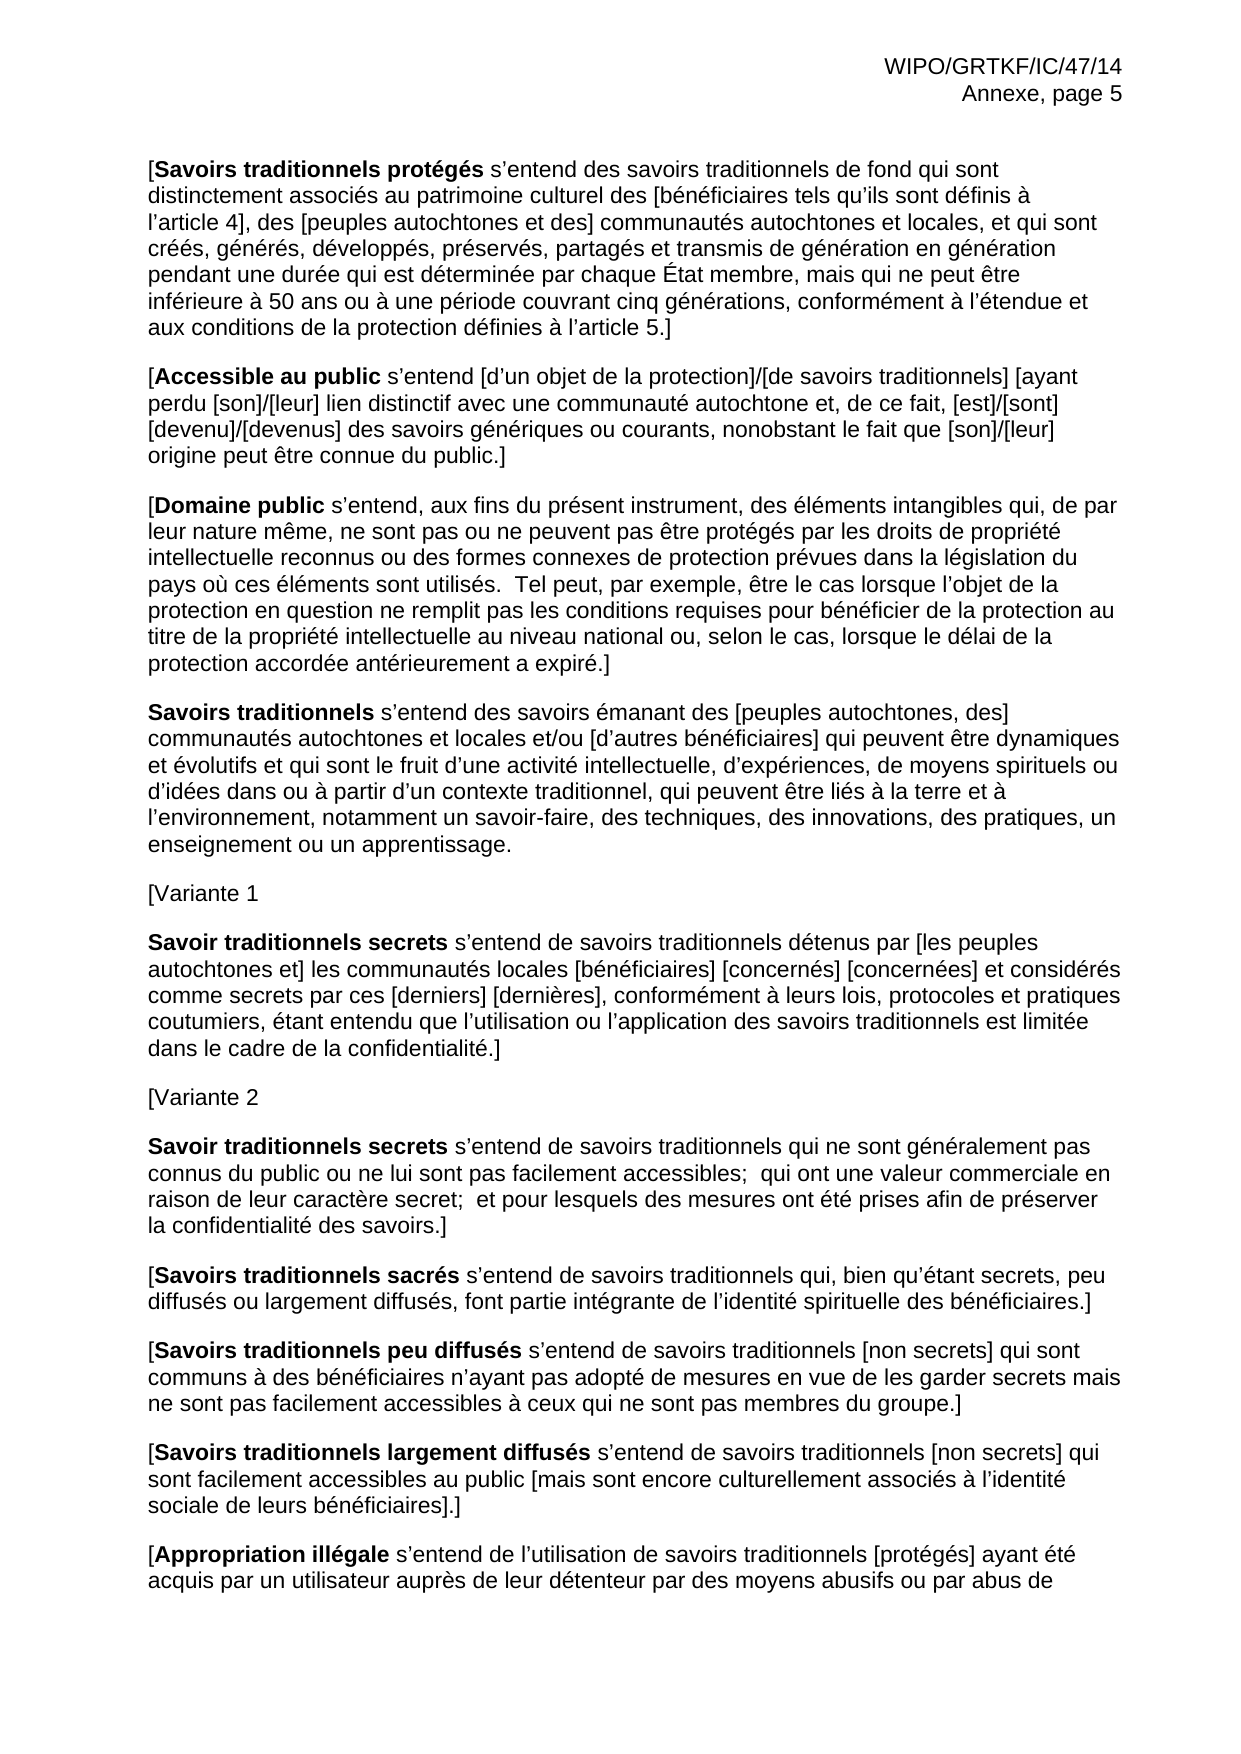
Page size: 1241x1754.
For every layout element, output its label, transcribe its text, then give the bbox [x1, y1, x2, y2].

text [Savoirs traditionnels peu diffusés s’entend de savoirs traditionnels [non secrets] qui sont communs à des bénéficiaires n’ayant pas adopté de mesures en vue de les garder secrets mais ne sont pas facilement accessibles à ceux qui ne sont pas membres du groupe.] [148, 1337, 1122, 1416]
text [Variante 1 [148, 880, 1122, 906]
text Savoir traditionnels secrets s’entend de savoirs traditionnels détenus par [les peuples autochtones et] les communautés locales [bénéficiaires] [concernés] [concernées] et considérés comme secrets par ces [derniers] [dernières], conformément à leurs lois, protocoles et pratiques coutumiers, étant entendu que l’utilisation ou l’application des savoirs traditionnels est limitée dans le cadre de la confidentialité.] [148, 929, 1122, 1061]
text [Savoirs traditionnels largement diffusés s’entend de savoirs traditionnels [non secrets] qui sont facilement accessibles au public [mais sont encore culturellement associés à l’identité sociale de leurs bénéficiaires].] [148, 1439, 1122, 1518]
text [Variante 2 [148, 1084, 1122, 1110]
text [148, 1541, 1122, 1594]
text [Domaine public s’entend, aux fins du présent instrument, des éléments intangibles qui, de par leur nature même, ne sont pas ou ne peuvent pas être protégés par les droits de propriété intellectuelle reconnus ou des formes connexes de protection prévues dans la législation du pays où ces éléments sont utilisés. Tel peut, par exemple, être le cas lorsque l’objet de la protection en question ne remplit pas les conditions requises pour bénéficier de la protection au titre de la propriété intellectuelle au niveau national ou, selon le cas, lorsque le délai de la protection accordée antérieurement a expiré.] [148, 492, 1122, 676]
text Savoir traditionnels secrets s’entend de savoirs traditionnels qui ne sont généralement pas connus du public ou ne lui sont pas facilement accessibles; qui ont une valeur commerciale en raison de leur caractère secret; et pour lesquels des mesures ont été prises afin de préserver la confidentialité des savoirs.] [148, 1133, 1122, 1239]
text Savoirs traditionnels s’entend des savoirs émanant des [peuples autochtones, des] communautés autochtones et locales et/ou [d’autres bénéficiaires] qui peuvent être dynamiques et évolutifs et qui sont le fruit d’une activité intellectuelle, d’expériences, de moyens spirituels ou d’idées dans ou à partir d’un contexte traditionnel, qui peuvent être liés à la terre et à l’environnement, notamment un savoir-faire, des techniques, des innovations, des pratiques, un enseignement ou un apprentissage. [148, 699, 1122, 857]
text [Accessible au public s’entend [d’un objet de la protection]/[de savoirs traditionnels] [ayant perdu [son]/[leur] lien distinctif avec une communauté autochtone et, de ce fait, [est]/[sont] [devenu]/[devenus] des savoirs génériques ou courants, nonobstant le fait que [son]/[leur] origine peut être connue du public.] [148, 363, 1122, 469]
text [Savoirs traditionnels protégés s’entend des savoirs traditionnels de fond qui sont distinctement associés au patrimoine culturel des [bénéficiaires tels qu’ils sont définis à l’article 4], des [peuples autochtones et des] communautés autochtones et locales, et qui sont créés, générés, développés, préservés, partagés et transmis de génération en génération pendant une durée qui est déterminée par chaque État membre, mais qui ne peut être inférieure à 50 ans ou à une période couvrant cinq générations, conformément à l’étendue et aux conditions de la protection définies à l’article 5.] [148, 156, 1122, 340]
text [Savoirs traditionnels sacrés s’entend de savoirs traditionnels qui, bien qu’étant secrets, peu diffusés ou largement diffusés, font partie intégrante de l’identité spirituelle des bénéficiaires.] [148, 1262, 1122, 1314]
